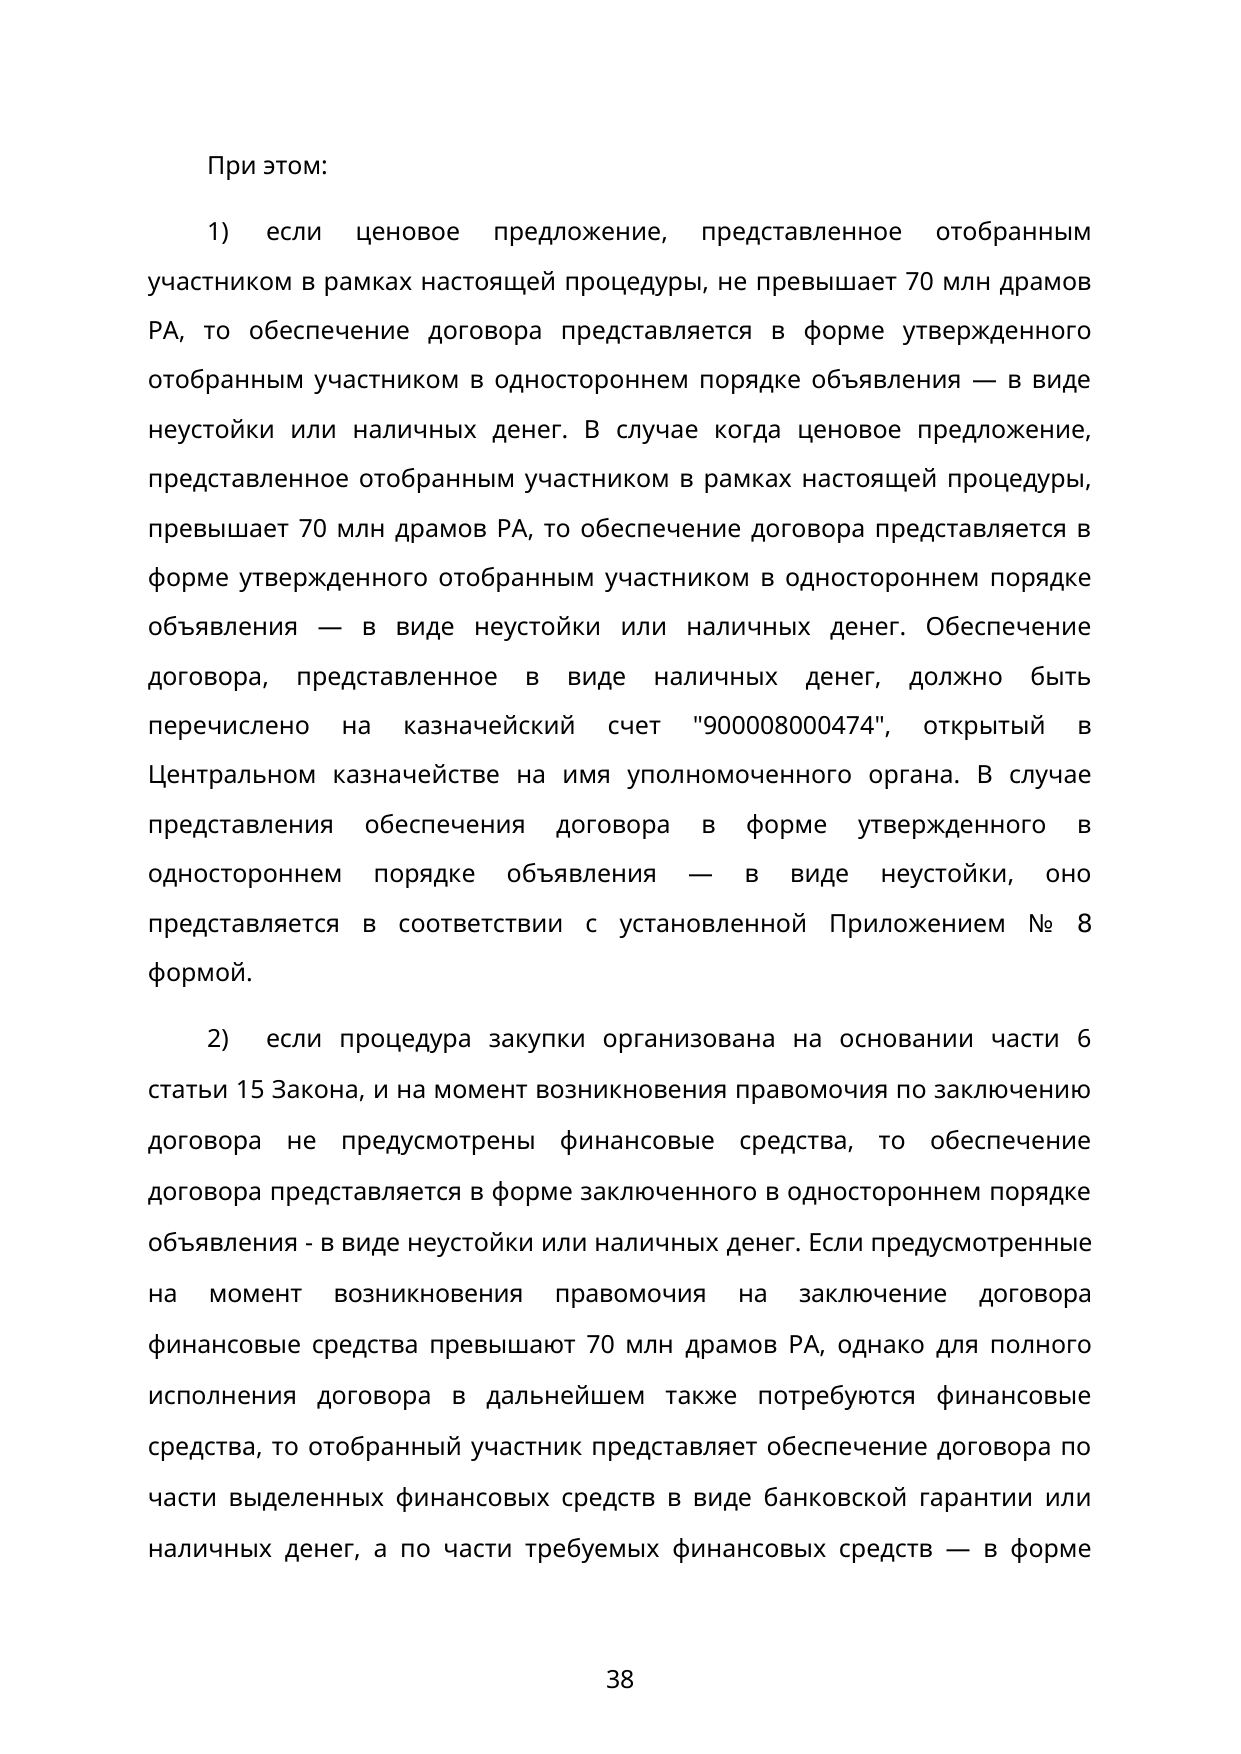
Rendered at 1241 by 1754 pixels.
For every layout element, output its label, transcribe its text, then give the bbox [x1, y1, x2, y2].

text При этом: [148, 148, 1092, 182]
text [148, 1021, 1092, 1565]
text 1) если ценовое предложение, представленное отобранным участником в рамках настоящей процедуры, не превышает 70 млн драмов РА, то обеспечение договора представляется в форме утвержденного отобранным участником в одностороннем порядке объявления — в виде неустойки или наличных денег. В случае когда ценовое предложение, представленное отобранным участником в рамках настоящей процедуры, превышает 70 млн драмов РА, то обеспечение договора представляется в форме утвержденного отобранным участником в одностороннем порядке объявления — в виде неустойки или наличных денег. Обеспечение договора, представленное в виде наличных денег, должно быть перечислено на казначейский счет "900008000474", открытый в Центральном казначействе на имя уполномоченного органа. В случае представления обеспечения договора в форме утвержденного в одностороннем порядке объявления — в виде неустойки, оно представляется в соответствии с установленной Приложением № 8 формой. [148, 214, 1092, 989]
